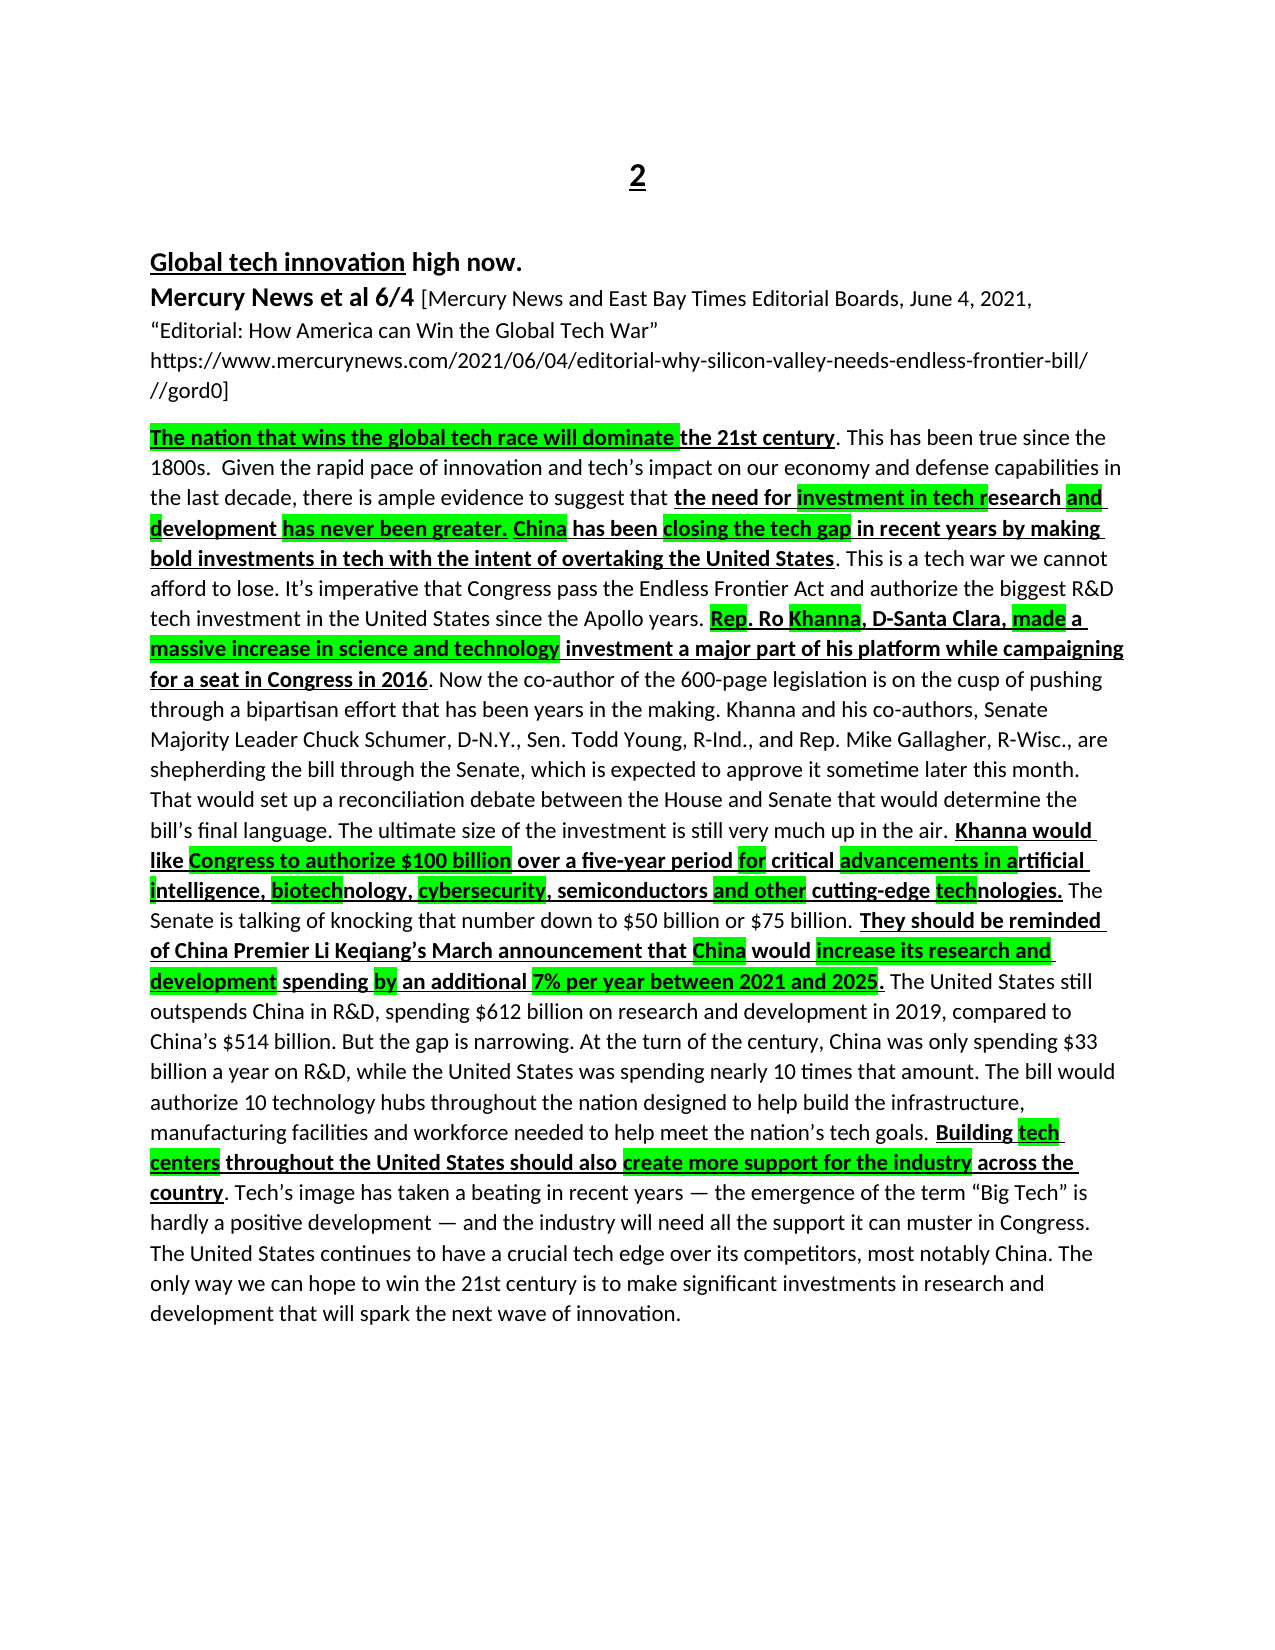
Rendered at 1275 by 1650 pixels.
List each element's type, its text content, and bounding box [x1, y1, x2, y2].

text The nation that wins the global tech race will dominate the 21st century. This has been true since the 1800s. Given the rapid pace of innovation and tech’s impact on our economy and defense capabilities in the last decade, there is ample evidence to suggest that the need for investment in tech research and development has never been greater. China has been closing the tech gap in recent years by making bold investments in tech with the intent of overtaking the United States. This is a tech war we cannot afford to lose. It’s imperative that Congress pass the Endless Frontier Act and authorize the biggest R&D tech investment in the United States since the Apollo years. Rep. Ro Khanna, D-Santa Clara, made a massive increase in science and technology investment a major part of his platform while campaigning for a seat in Congress in 2016. Now the co-author of the 600-page legislation is on the cusp of pushing through a bipartisan effort that has been years in the making. Khanna and his co-authors, Senate Majority Leader Chuck Schumer, D-N.Y., Sen. Todd Young, R-Ind., and Rep. Mike Gallagher, R-Wisc., are shepherding the bill through the Senate, which is expected to approve it sometime later this month. That would set up a reconciliation debate between the House and Senate that would determine the bill’s final language. The ultimate size of the investment is still very much up in the air. Khanna would like Congress to authorize $100 billion over a five-year period for critical advancements in artificial intelligence, biotechnology, cybersecurity, semiconductors and other cutting-edge technologies. The Senate is talking of knocking that number down to $50 billion or $75 billion. They should be reminded of China Premier Li Keqiang’s March announcement that China would increase its research and development spending by an additional 7% per year between 2021 and 2025. The United States still outspends China in R&D, spending $612 billion on research and development in 2019, compared to China’s $514 billion. But the gap is narrowing. At the turn of the century, China was only spending $33 billion a year on R&D, while the United States was spending nearly 10 times that amount. The bill would authorize 10 technology hubs throughout the nation designed to help build the infrastructure, manufacturing facilities and workforce needed to help meet the nation’s tech goals. Building tech centers throughout the United States should also create more support for the industry across the country. Tech’s image has taken a beating in recent years — the emergence of the term “Big Tech” is hardly a positive development — and the industry will need all the support it can muster in Congress. The United States continues to have a crucial tech edge over its competitors, most notably China. The only way we can hope to win the 21st century is to make significant investments in research and development that will spark the next wave of innovation. [150, 423, 1125, 1327]
text Mercury News et al 6/4 [Mercury News and East Bay Times Editorial Boards, June 4, 2021, “Editorial: How America can Win the Global Tech War” https://www.mercurynews.com/2021/06/04/editorial-why-silicon-valley-needs-endless-frontier-bill/ //gord0] [150, 281, 1125, 404]
subtitle Global tech innovation high now. [150, 245, 1125, 278]
subtitle 2 [150, 154, 1125, 195]
